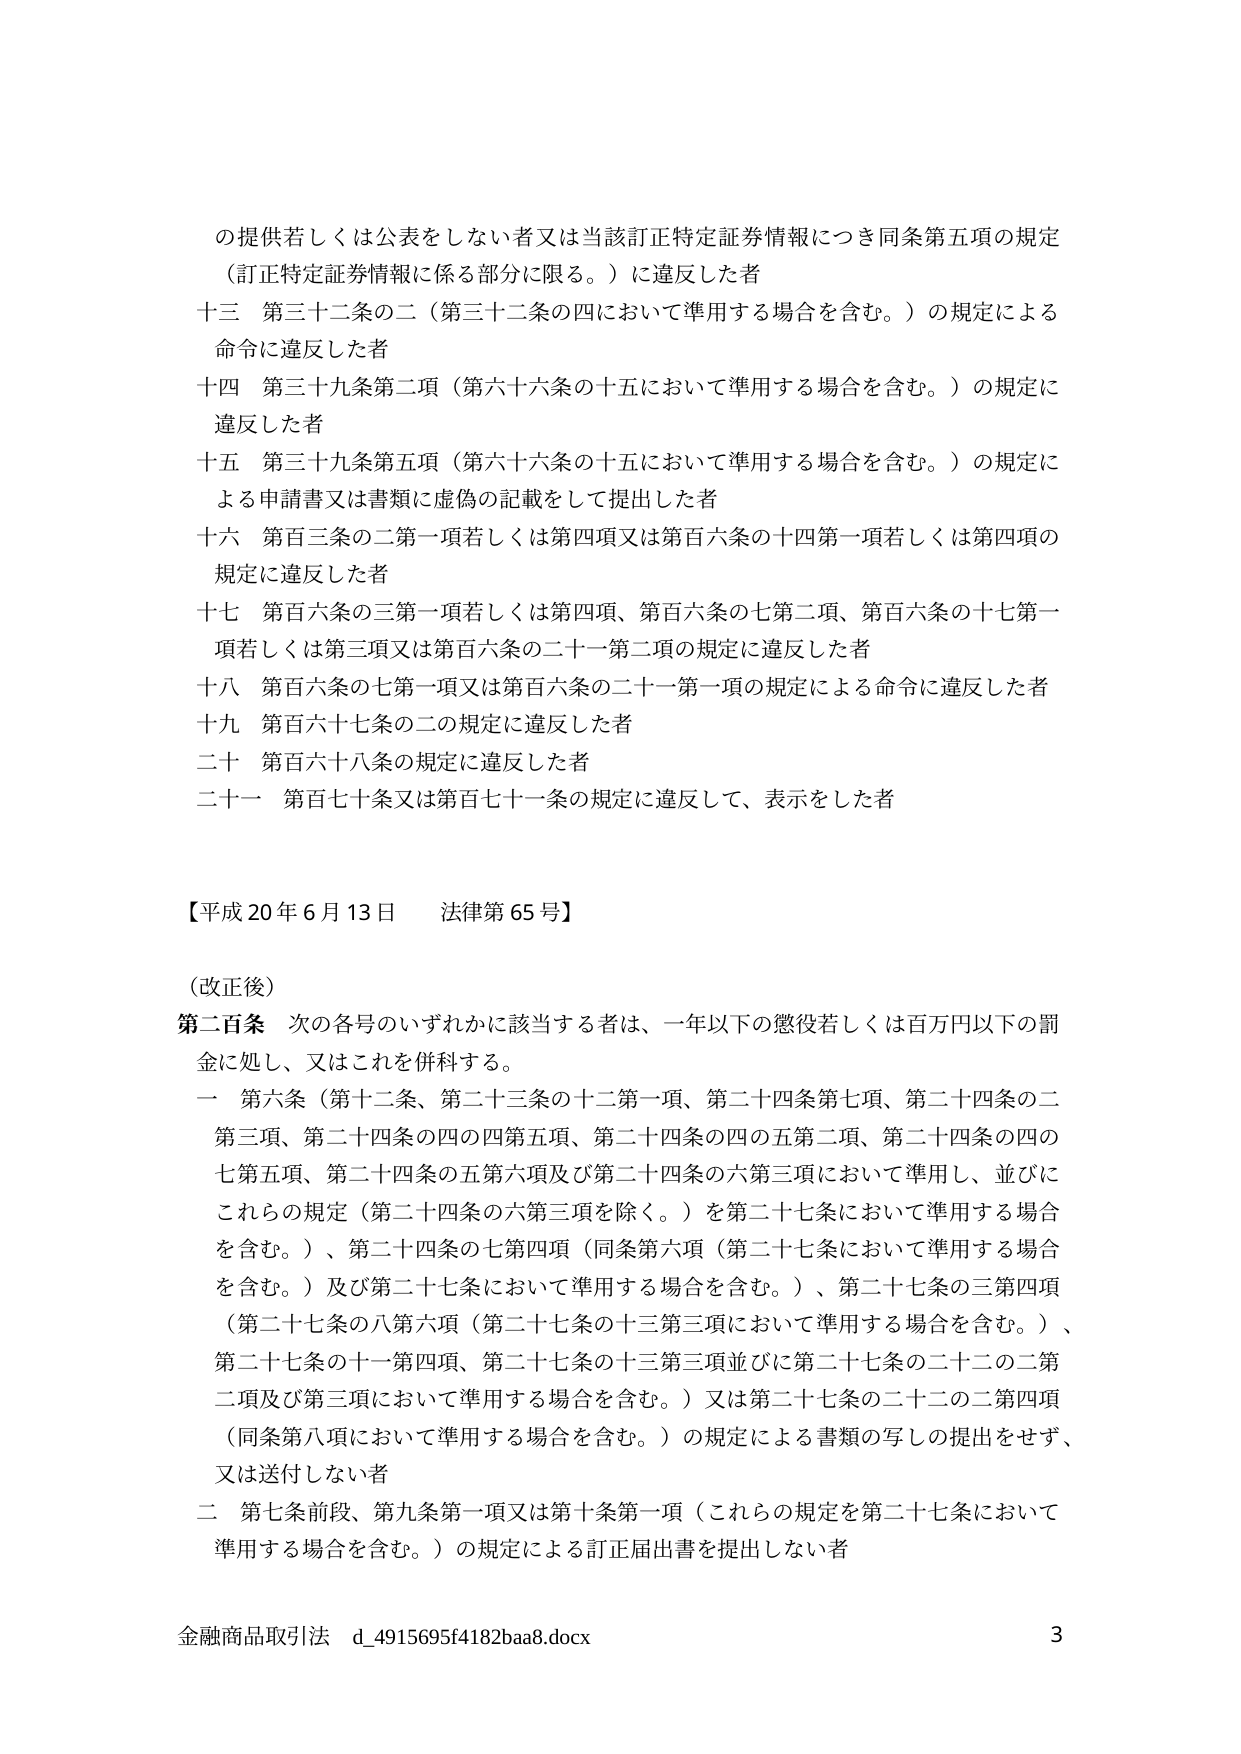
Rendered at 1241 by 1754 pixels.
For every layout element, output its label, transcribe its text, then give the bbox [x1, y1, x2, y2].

text 十六 第百三条の二第一項若しくは第四項又は第百六条の十四第一項若しくは第四項の規定に違反した者 [196, 517, 1063, 592]
text 十四 第三十九条第二項（第六十六条の十五において準用する場合を含む。）の規定に違反した者 [196, 367, 1063, 442]
text 十九 第百六十七条の二の規定に違反した者 [196, 704, 1063, 742]
text 一 第六条（第十二条、第二十三条の十二第一項、第二十四条第七項、第二十四条の二第三項、第二十四条の四の四第五項、第二十四条の四の五第二項、第二十四条の四の七第五項、第二十四条の五第六項及び第二十四条の六第三項において準用し、並びにこれらの規定（第二十四条の六第三項を除く。）を第二十七条において準用する場合を含む。）、第二十四条の七第四項（同条第六項（第二十七条において準用する場合を含む。）及び第二十七条において準用する場合を含む。）、第二十七条の三第四項（第二十七条の八第六項（第二十七条の十三第三項において準用する場合を含む。）、第二十七条の十一第四項、第二十七条の十三第三項並びに第二十七条の二十二の二第二項及び第三項において準用する場合を含む。）又は第二十七条の二十二の二第四項（同条第八項において準用する場合を含む。）の規定による書類の写しの提出をせず、又は送付しない者 [196, 1079, 1063, 1492]
text 二 第七条前段、第九条第一項又は第十条第一項（これらの規定を第二十七条において準用する場合を含む。）の規定による訂正届出書を提出しない者 [196, 1492, 1063, 1567]
text 二十一 第百七十条又は第百七十一条の規定に違反して、表示をした者 [196, 779, 1063, 817]
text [196, 217, 1063, 292]
text 二十 第百六十八条の規定に違反した者 [196, 742, 1063, 779]
text 十五 第三十九条第五項（第六十六条の十五において準用する場合を含む。）の規定による申請書又は書類に虚偽の記載をして提出した者 [196, 442, 1063, 517]
text （改正後） [177, 967, 1063, 1004]
text 十三 第三十二条の二（第三十二条の四において準用する場合を含む。）の規定による命令に違反した者 [196, 292, 1063, 367]
text 第二百条 次の各号のいずれかに該当する者は、一年以下の懲役若しくは百万円以下の罰金に処し、又はこれを併科する。 [177, 1004, 1063, 1079]
text 【平成20年6月13日 法律第65号】 [177, 892, 1063, 929]
text 十七 第百六条の三第一項若しくは第四項、第百六条の七第二項、第百六条の十七第一項若しくは第三項又は第百六条の二十一第二項の規定に違反した者 [196, 592, 1063, 667]
text 十八 第百六条の七第一項又は第百六条の二十一第一項の規定による命令に違反した者 [196, 667, 1063, 704]
